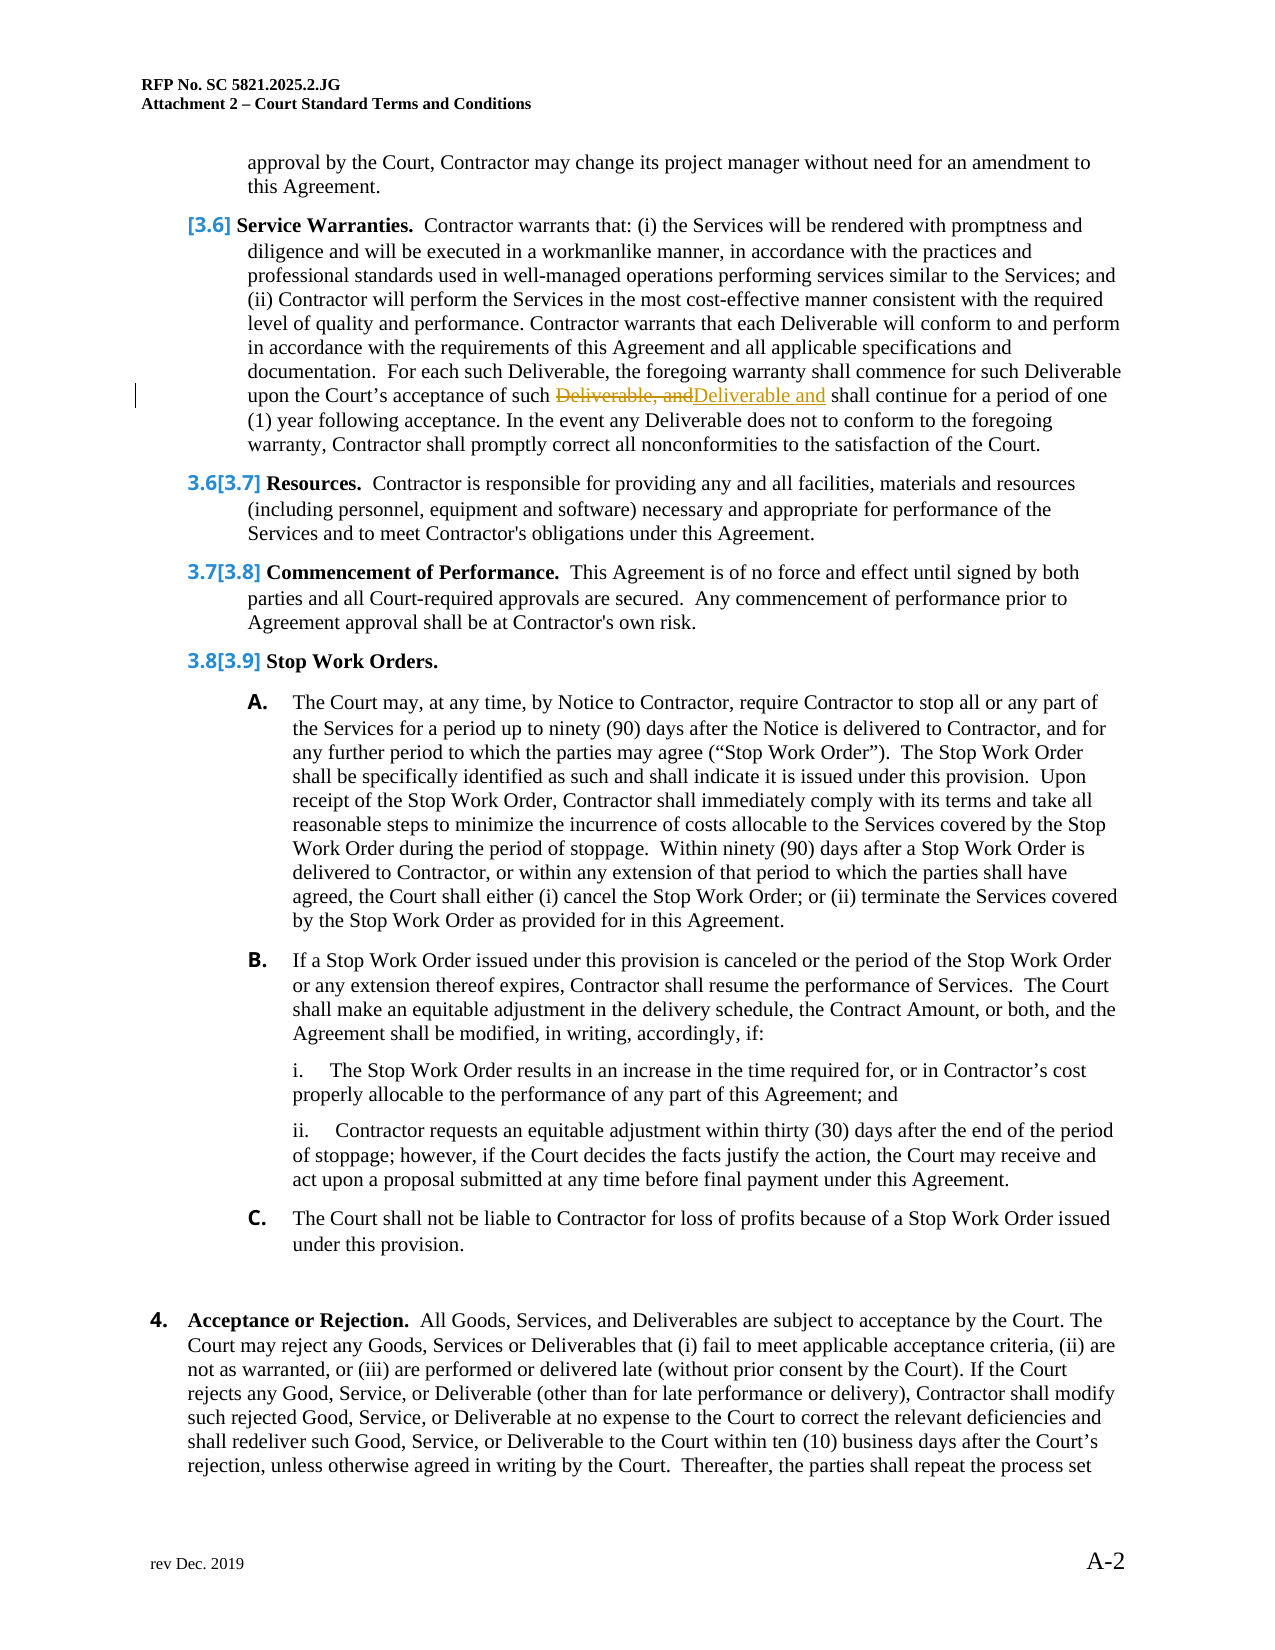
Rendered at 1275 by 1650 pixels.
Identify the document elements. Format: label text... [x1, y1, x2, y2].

list If a Stop Work Order issued under this provision is canceled or the period of the Stop Work Order or any extension thereof expires, Contractor shall resume the performance of Services. The Court shall make an equitable adjustment in the delivery schedule, the Contract Amount, or both, and the Agreement shall be modified, in writing, accordingly, if: [247, 945, 1125, 1045]
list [187, 150, 1125, 198]
list The Court shall not be liable to Contractor for loss of profits because of a Stop Work Order issued under this provision. [247, 1203, 1125, 1256]
list Resources. Contractor is responsible for providing any and all facilities, materials and resources (including personnel, equipment and software) necessary and appropriate for performance of the Services and to meet Contractor's obligations under this Agreement. [187, 468, 1125, 545]
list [150, 1305, 1125, 1477]
text ii. Contractor requests an equitable adjustment within thirty (30) days after the end of the period of stoppage; however, if the Court decides the facts justify the action, the Court may receive and act upon a proposal submitted at any time before final payment under this Agreement. [292, 1118, 1125, 1191]
list The Court may, at any time, by Notice to Contractor, require Contractor to stop all or any part of the Services for a period up to ninety (90) days after the Notice is delivered to Contractor, and for any further period to which the parties may agree (“Stop Work Order”). The Stop Work Order shall be specifically identified as such and shall indicate it is issued under this provision. Upon receipt of the Stop Work Order, Contractor shall immediately comply with its terms and take all reasonable steps to minimize the incurrence of costs allocable to the Services covered by the Stop Work Order during the period of stoppage. Within ninety (90) days after a Stop Work Order is delivered to Contractor, or within any extension of that period to which the parties shall have agreed, the Court shall either (i) cancel the Stop Work Order; or (ii) terminate the Services covered by the Stop Work Order as provided for in this Agreement. [247, 687, 1125, 932]
text i. The Stop Work Order results in an increase in the time required for, or in Contractor’s cost properly allocable to the performance of any part of this Agreement; and [292, 1058, 1125, 1106]
list Stop Work Orders. [187, 646, 1125, 675]
list Commencement of Performance. This Agreement is of no force and effect until signed by both parties and all Court-required approvals are secured. Any commencement of performance prior to Agreement approval shall be at Contractor's own risk. [187, 557, 1125, 634]
list Service Warranties. Contractor warrants that: (i) the Services will be rendered with promptness and diligence and will be executed in a workmanlike manner, in accordance with the practices and professional standards used in well-managed operations performing services similar to the Services; and (ii) Contractor will perform the Services in the most cost-effective manner consistent with the required level of quality and performance. Contractor warrants that each Deliverable will conform to and perform in accordance with the requirements of this Agreement and all applicable specifications and documentation. For each such Deliverable, the foregoing warranty shall commence for such Deliverable upon the Court’s acceptance of such shall continue for a period of one (1) year following acceptance. In the event any Deliverable does not to conform to the foregoing warranty, Contractor shall promptly correct all nonconformities to the satisfaction of the Court. [187, 211, 1125, 456]
